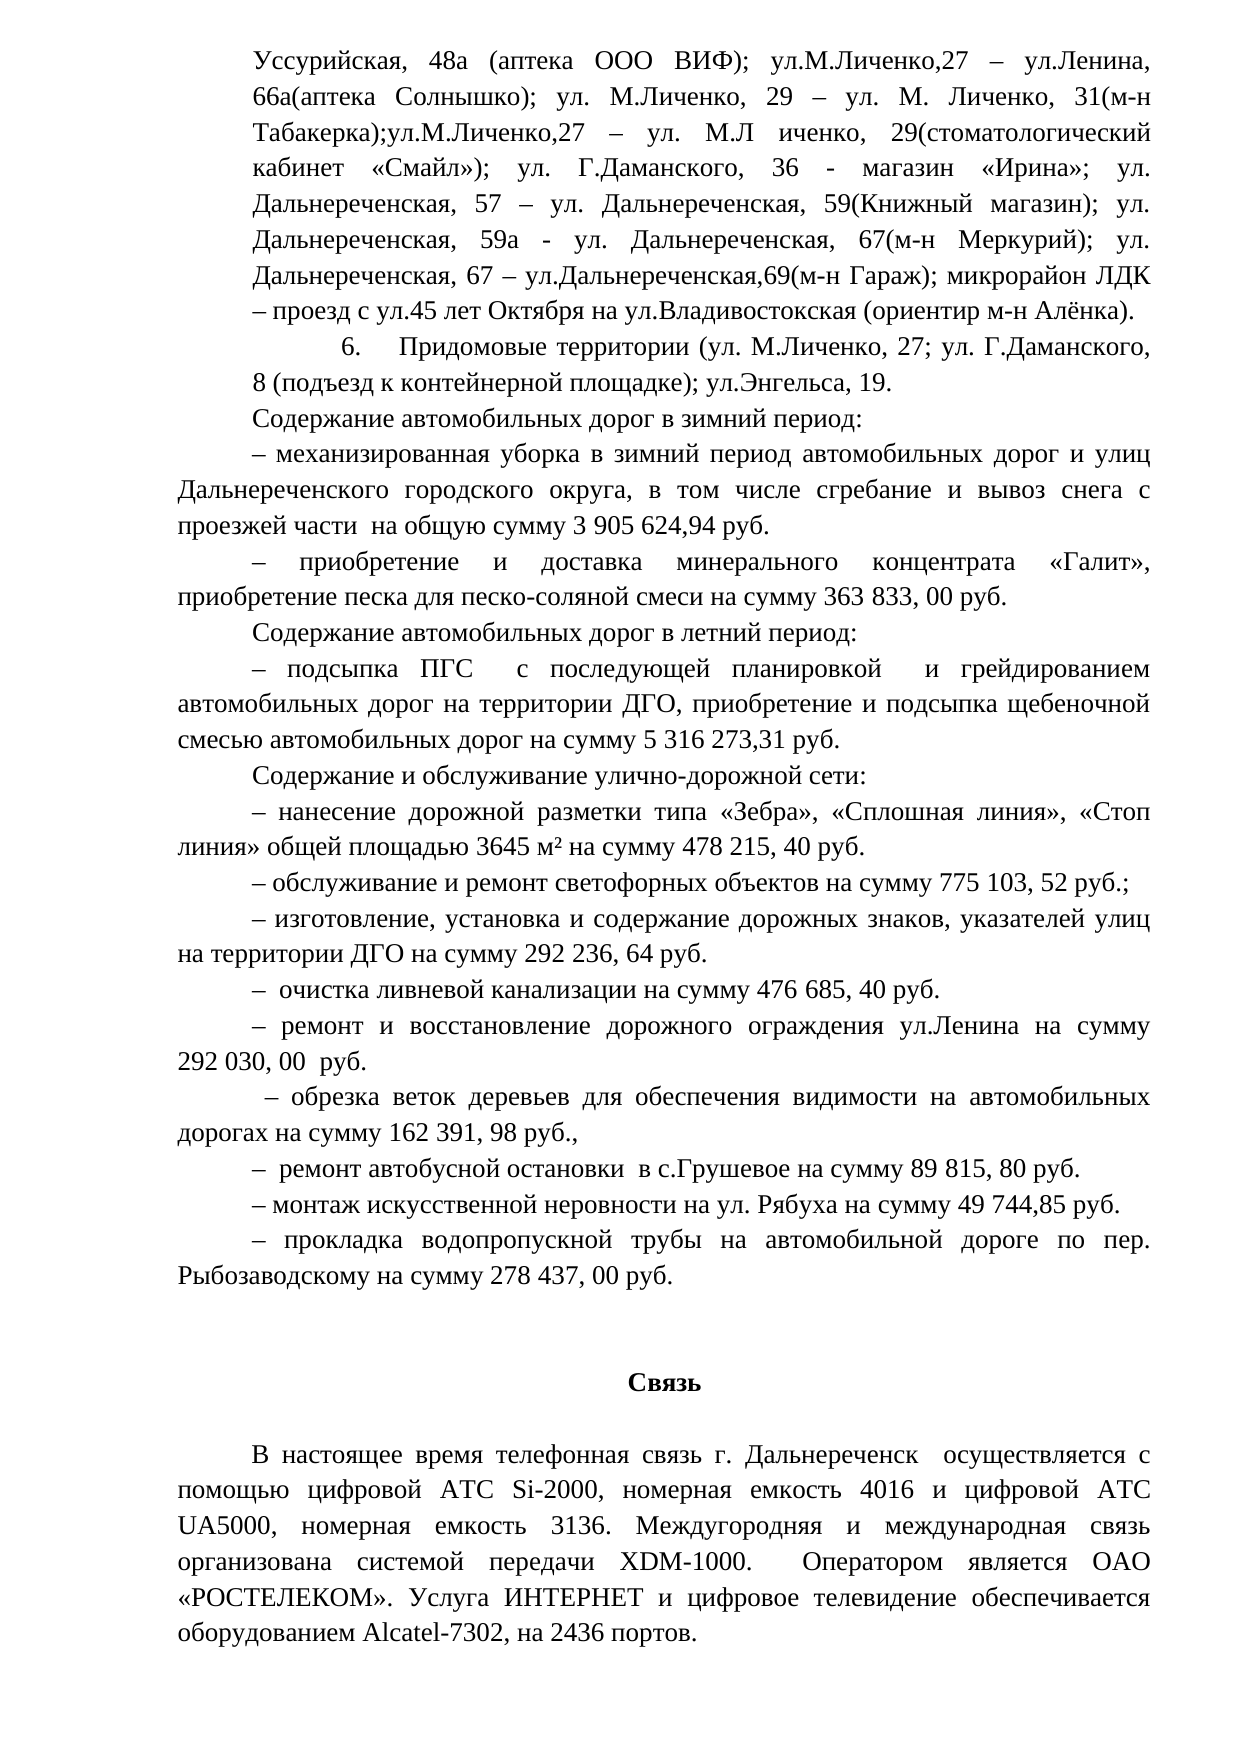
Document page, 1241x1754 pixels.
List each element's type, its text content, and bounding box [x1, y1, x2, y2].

text – обрезка веток деревьев для обеспечения видимости на автомобильных дорогах на сумму 162 391, 98 руб., [177, 1081, 1152, 1147]
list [252, 44, 1152, 326]
text – нанесение дорожной разметки типа «Зебра», «Сплошная линия», «Стоп линия» общей площадью 3645 м² на сумму 478 215, 40 руб. [177, 795, 1152, 862]
text – подсыпка ПГС с последующей планировкой и грейдированием автомобильных дорог на территории ДГО, приобретение и подсыпка щебеночной смесью автомобильных дорог на сумму 5 316 273,31 руб. [177, 652, 1152, 754]
text – очистка ливневой канализации на сумму 476 685, 40 руб. [177, 973, 1152, 1004]
text – монтаж искусственной неровности на ул. Рябуха на сумму 49 744,85 руб. [177, 1188, 1152, 1219]
text Содержание и обслуживание улично-дорожной сети: [177, 759, 1152, 790]
text – ремонт автобусной остановки в с.Грушевое на сумму 89 815, 80 руб. [177, 1152, 1152, 1183]
text Содержание автомобильных дорог в зимний период: [177, 402, 1152, 433]
text Связь [177, 1366, 1152, 1397]
text – приобретение и доставка минерального концентрата «Галит», приобретение песка для песко-соляной смеси на сумму 363 833, 00 руб. [177, 544, 1152, 611]
list Придомовые территории (ул. М.Личенко, 27; ул. Г.Даманского, 8 (подъезд к контейнерной площадке); ул.Энгельса, 19. [252, 330, 1152, 397]
text – прокладка водопропускной трубы на автомобильной дороге по пер. Рыбозаводскому на сумму 278 437, 00 руб. [177, 1223, 1152, 1290]
text – обслуживание и ремонт светофорных объектов на сумму 775 103, 52 руб.; [177, 866, 1152, 897]
text – механизированная уборка в зимний период автомобильных дорог и улиц Дальнереченского городского округа, в том числе сгребание и вывоз снега с проезжей части на общую сумму 3 905 624,94 руб. [177, 437, 1152, 540]
text В настоящее время телефонная связь г. Дальнереченск осуществляется с помощью цифровой АТС Si-2000, номерная емкость 4016 и цифровой АТС UA5000, номерная емкость 3136. Междугородняя и международная связь организована системой передачи XDM-1000. Оператором является ОАО «РОСТЕЛЕКОМ». Услуга ИНТЕРНЕТ и цифровое телевидение обеспечивается оборудованием Alcatel-7302, на 2436 портов. [177, 1438, 1152, 1648]
text – ремонт и восстановление дорожного ограждения ул.Ленина на сумму 292 030, 00 руб. [177, 1009, 1152, 1076]
text Содержание автомобильных дорог в летний период: [177, 616, 1152, 647]
text – изготовление, установка и содержание дорожных знаков, указателей улиц на территории ДГО на сумму 292 236, 64 руб. [177, 902, 1152, 969]
